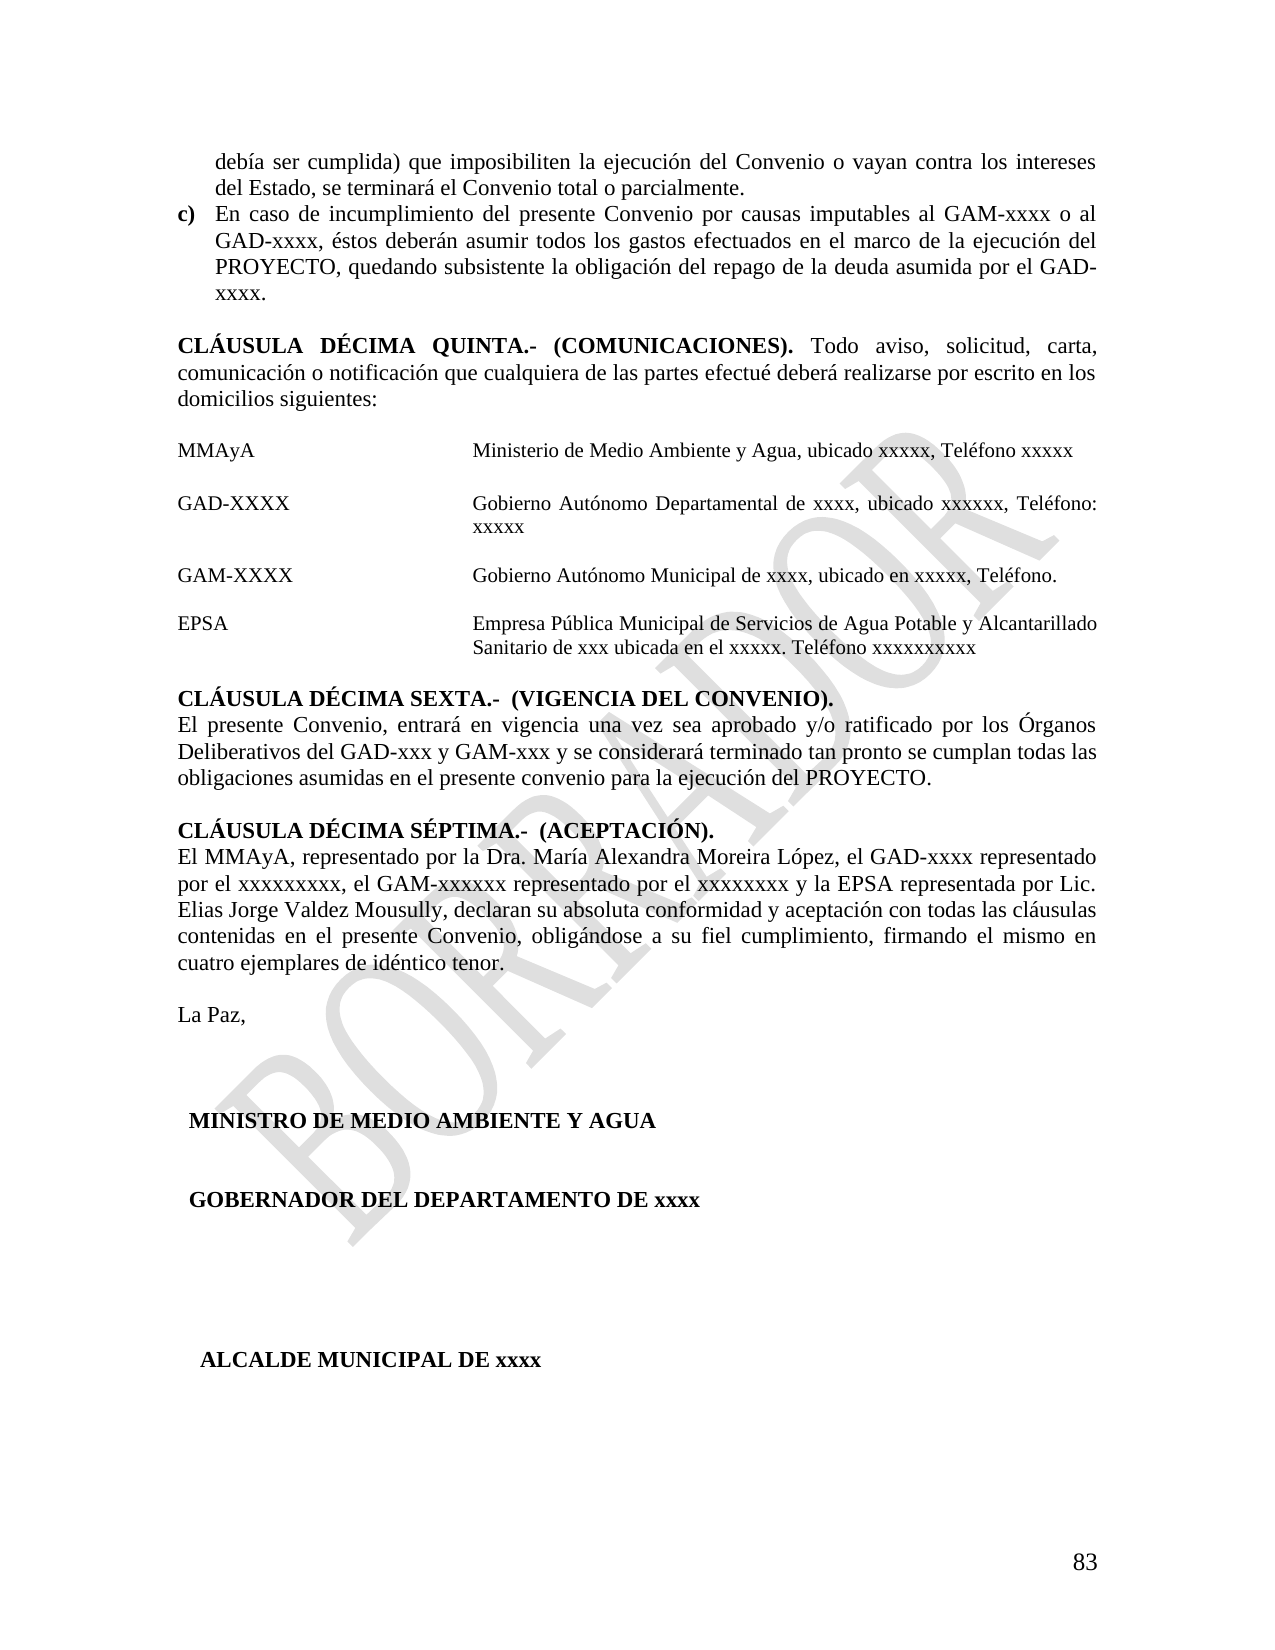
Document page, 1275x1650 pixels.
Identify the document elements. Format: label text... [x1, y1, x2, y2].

title MMAyA Ministerio de Medio Ambiente y Agua, ubicado xxxxx, Teléfono xxxxx [177, 438, 1098, 462]
title CLÁUSULA DÉCIMA SEXTA.- (VIGENCIA DEL CONVENIO). [177, 685, 1098, 712]
title CLÁUSULA DÉCIMA QUINTA.- (COMUNICACIONES). Todo aviso, solicitud, carta, comunicación o notificación que cualquiera de las partes efectué deberá realizarse por escrito en los domicilios siguientes: [177, 332, 1098, 411]
title La Paz, [177, 1001, 1098, 1028]
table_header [177, 1028, 1098, 1478]
text El MMAyA, representado por la Dra. María Alexandra Moreira López, el GAD-xxxx representado por el xxxxxxxxx, el GAM-xxxxxx representado por el xxxxxxxx y la EPSA representada por Lic. Elias Jorge Valdez Mousully, declaran su absoluta conformidad y aceptación con todas las cláusulas contenidas en el presente Convenio, obligándose a su fiel cumplimiento, firmando el mismo en cuatro ejemplares de idéntico tenor. [177, 843, 1098, 975]
title CLÁUSULA DÉCIMA SÉPTIMA.- (ACEPTACIÓN). [177, 817, 1098, 843]
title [177, 148, 1098, 200]
title En caso de incumplimiento del presente Convenio por causas imputables al GAM-xxxx o al GAD-xxxx, éstos deberán asumir todos los gastos efectuados en el marco de la ejecución del PROYECTO, quedando subsistente la obligación del repago de la deuda asumida por el GAD-xxxx. [177, 200, 1098, 306]
title GAD-XXXX Gobierno Autónomo Departamental de xxxx, ubicado xxxxxx, Teléfono: xxxxx [177, 490, 1098, 538]
title GAM-XXXX Gobierno Autónomo Municipal de xxxx, ubicado en xxxxx, Teléfono. [177, 563, 1098, 587]
title EPSA Empresa Pública Municipal de Servicios de Agua Potable y Alcantarillado Sanitario de xxx ubicada en el xxxxx. Teléfono xxxxxxxxxx [177, 611, 1098, 659]
title El presente Convenio, entrará en vigencia una vez sea aprobado y/o ratificado por los Órganos Deliberativos del GAD-xxx y GAM-xxx y se considerará terminado tan pronto se cumplan todas las obligaciones asumidas en el presente convenio para la ejecución del PROYECTO. [177, 712, 1098, 791]
